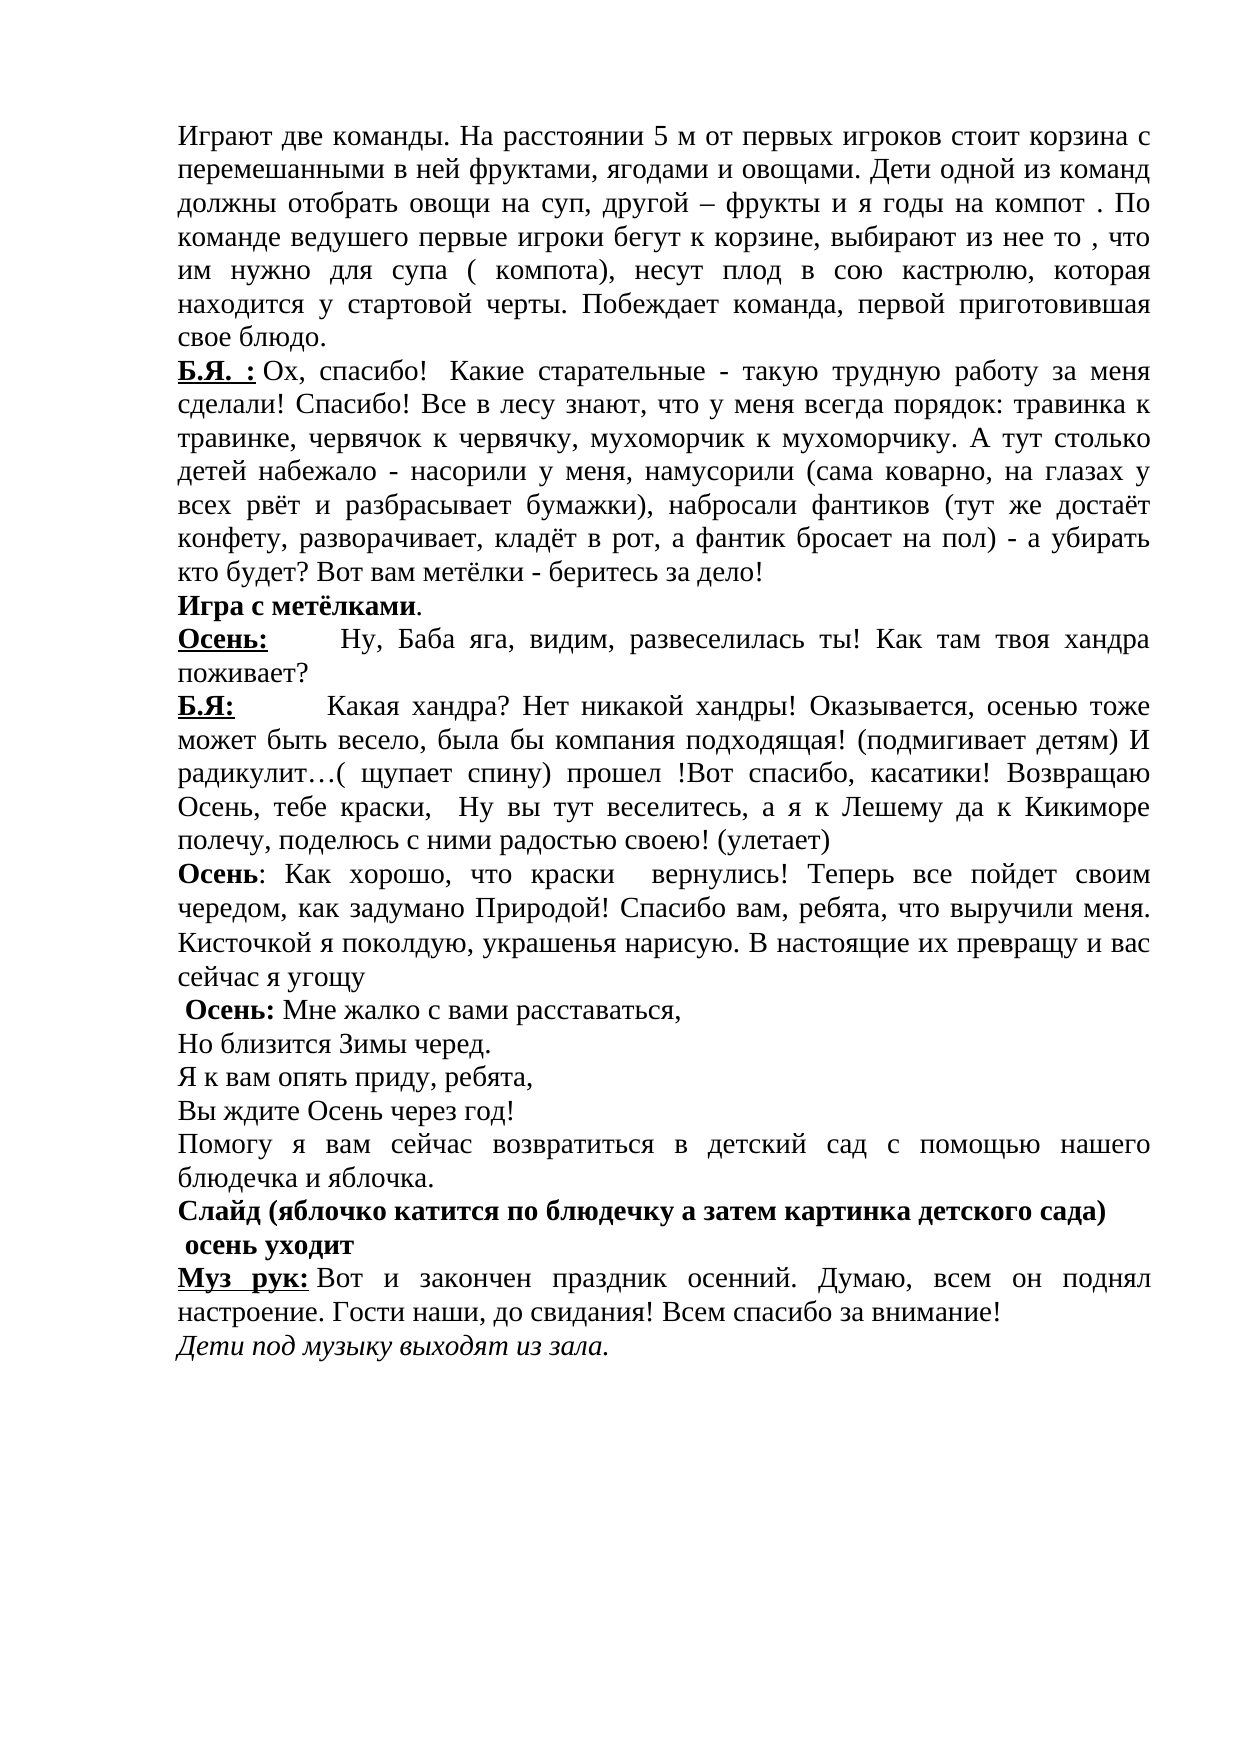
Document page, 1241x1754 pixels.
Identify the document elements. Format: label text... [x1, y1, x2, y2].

text Муз рук: Вот и закончен праздник осенний. Думаю, всем он поднял настроение. Гости наши, до свидания! Всем спасибо за внимание! [177, 1261, 1152, 1328]
text Осень: Мне жалко с вами расставаться, Но близится Зимы черед. Я к вам опять приду, ребята, Вы ждите Осень через год! [177, 992, 1152, 1126]
text Осень: Как хорошо, что краски вернулись! Теперь все пойдет своим чередом, как задумано Природой! Спасибо вам, ребята, что выручили меня. Кисточкой я поколдую, украшенья нарисую. В настоящие их превращу и вас сейчас я угощу [177, 856, 1152, 992]
text Игра с метёлками. [177, 588, 1152, 621]
text Играют две команды. На расстоянии 5 м от первых игроков стоит корзина с перемешанными в ней фруктами, ягодами и овощами. Дети одной из команд должны отобрать овощи на суп, другой – фрукты и я годы на компот . По команде ведушего первые игроки бегут к корзине, выбирают из нее то , что им нужно для супа ( компота), несут плод в сою кастрюлю, которая находится у стартовой черты. Побеждает команда, первой приготовившая свое блюдо. [177, 118, 1152, 353]
text Слайд (яблочко катится по блюдечку а затем картинка детского сада) [177, 1193, 1152, 1227]
text Б.Я. : Ох, спасибо! Какие старательные - такую трудную работу за меня сделали! Спасибо! Все в лесу знают, что у меня всегда порядок: травинка к травинке, червячок к червячку, мухоморчик к мухоморчику. А тут столько детей набежало - насорили у меня, намусорили (сама коварно, на глазах у всех рвёт и разбрасывает бумажки), набросали фантиков (тут же достаёт конфету, разворачивает, кладёт в рот, а фантик бросает на пол) - а убирать кто будет? Вот вам метёлки - беритесь за дело! [177, 353, 1152, 588]
text осень уходит [177, 1227, 1152, 1261]
text Б.Я: Какая хандра? Нет никакой хандры! Оказывается, осенью тоже может быть весело, была бы компания подходящая! (подмигивает детям) И радикулит…( щупает спину) прошел !Вот спасибо, касатики! Возвращаю Осень, тебе краски, Ну вы тут веселитесь, а я к Лешему да к Кикиморе полечу, поделюсь с ними радостью своею! (улетает) [177, 688, 1152, 856]
text Помогу я вам сейчас возвратиться в детский сад с помощью нашего блюдечка и яблочка. [177, 1126, 1152, 1193]
text Осень: Ну, Баба яга, видим, развеселилась ты! Как там твоя хандра поживает? [177, 621, 1152, 688]
text Дети под музыку выходят из зала. [177, 1328, 1152, 1361]
